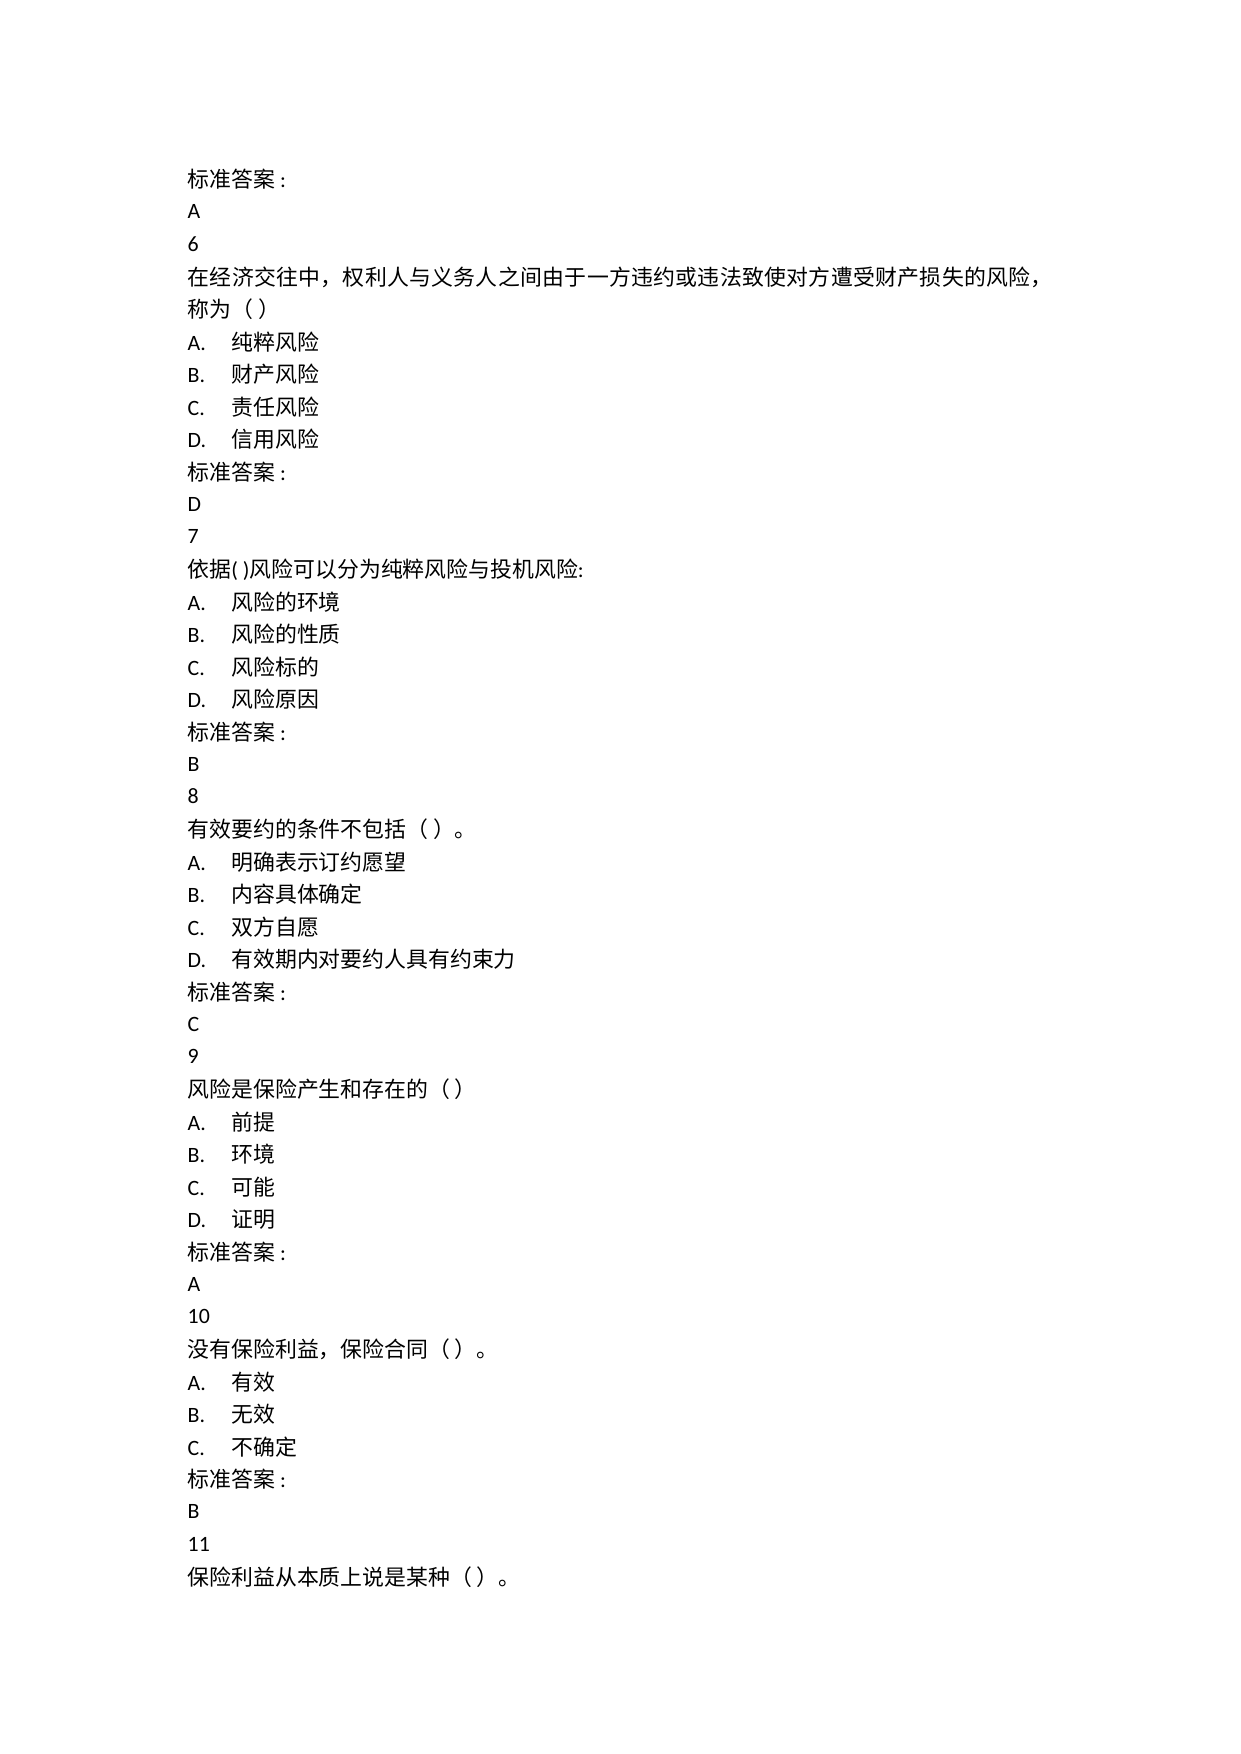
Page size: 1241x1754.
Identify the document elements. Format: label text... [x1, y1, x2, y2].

text 标准答案 : [187, 714, 1053, 747]
text 标准答案 : [187, 1462, 1053, 1494]
text B [187, 747, 1053, 779]
text 有效要约的条件不包括（ ）。 [187, 812, 1053, 844]
text D. 证明 [187, 1202, 1053, 1234]
text D. 风险原因 [187, 682, 1053, 714]
text A [187, 194, 1053, 227]
text B. 环境 [187, 1137, 1053, 1169]
text B. 财产风险 [187, 357, 1053, 389]
text A. 风险的环境 [187, 584, 1053, 617]
text D [187, 487, 1053, 519]
text 在经济交往中，权利人与义务人之间由于一方违约或违法致使对方遭受财产损失的风险，称为（ ） [187, 259, 1053, 324]
text C [187, 1007, 1053, 1039]
text A [187, 1267, 1053, 1299]
text 标准答案 : [187, 1234, 1053, 1267]
text 依据( )风险可以分为纯粹风险与投机风险: [187, 552, 1053, 584]
text A. 有效 [187, 1364, 1053, 1397]
text A. 前提 [187, 1104, 1053, 1137]
text D. 有效期内对要约人具有约束力 [187, 942, 1053, 974]
text C. 不确定 [187, 1429, 1053, 1462]
text 11 [187, 1527, 1053, 1559]
text 7 [187, 519, 1053, 552]
text 6 [187, 227, 1053, 259]
text B. 无效 [187, 1397, 1053, 1429]
text C. 责任风险 [187, 389, 1053, 422]
text C. 可能 [187, 1169, 1053, 1202]
text D. 信用风险 [187, 422, 1053, 454]
text A. 纯粹风险 [187, 324, 1053, 357]
text 9 [187, 1039, 1053, 1072]
text B [187, 1494, 1053, 1527]
text 标准答案 : [187, 454, 1053, 487]
text 风险是保险产生和存在的（ ） [187, 1072, 1053, 1104]
text B. 内容具体确定 [187, 877, 1053, 909]
text B. 风险的性质 [187, 617, 1053, 649]
text C. 双方自愿 [187, 909, 1053, 942]
text 8 [187, 779, 1053, 812]
text 标准答案 : [187, 162, 1053, 194]
text A. 明确表示订约愿望 [187, 844, 1053, 877]
text 没有保险利益，保险合同（ ）。 [187, 1332, 1053, 1364]
text 10 [187, 1299, 1053, 1332]
text 保险利益从本质上说是某种（ ）。 [187, 1559, 1053, 1592]
text 标准答案 : [187, 974, 1053, 1007]
text C. 风险标的 [187, 649, 1053, 682]
